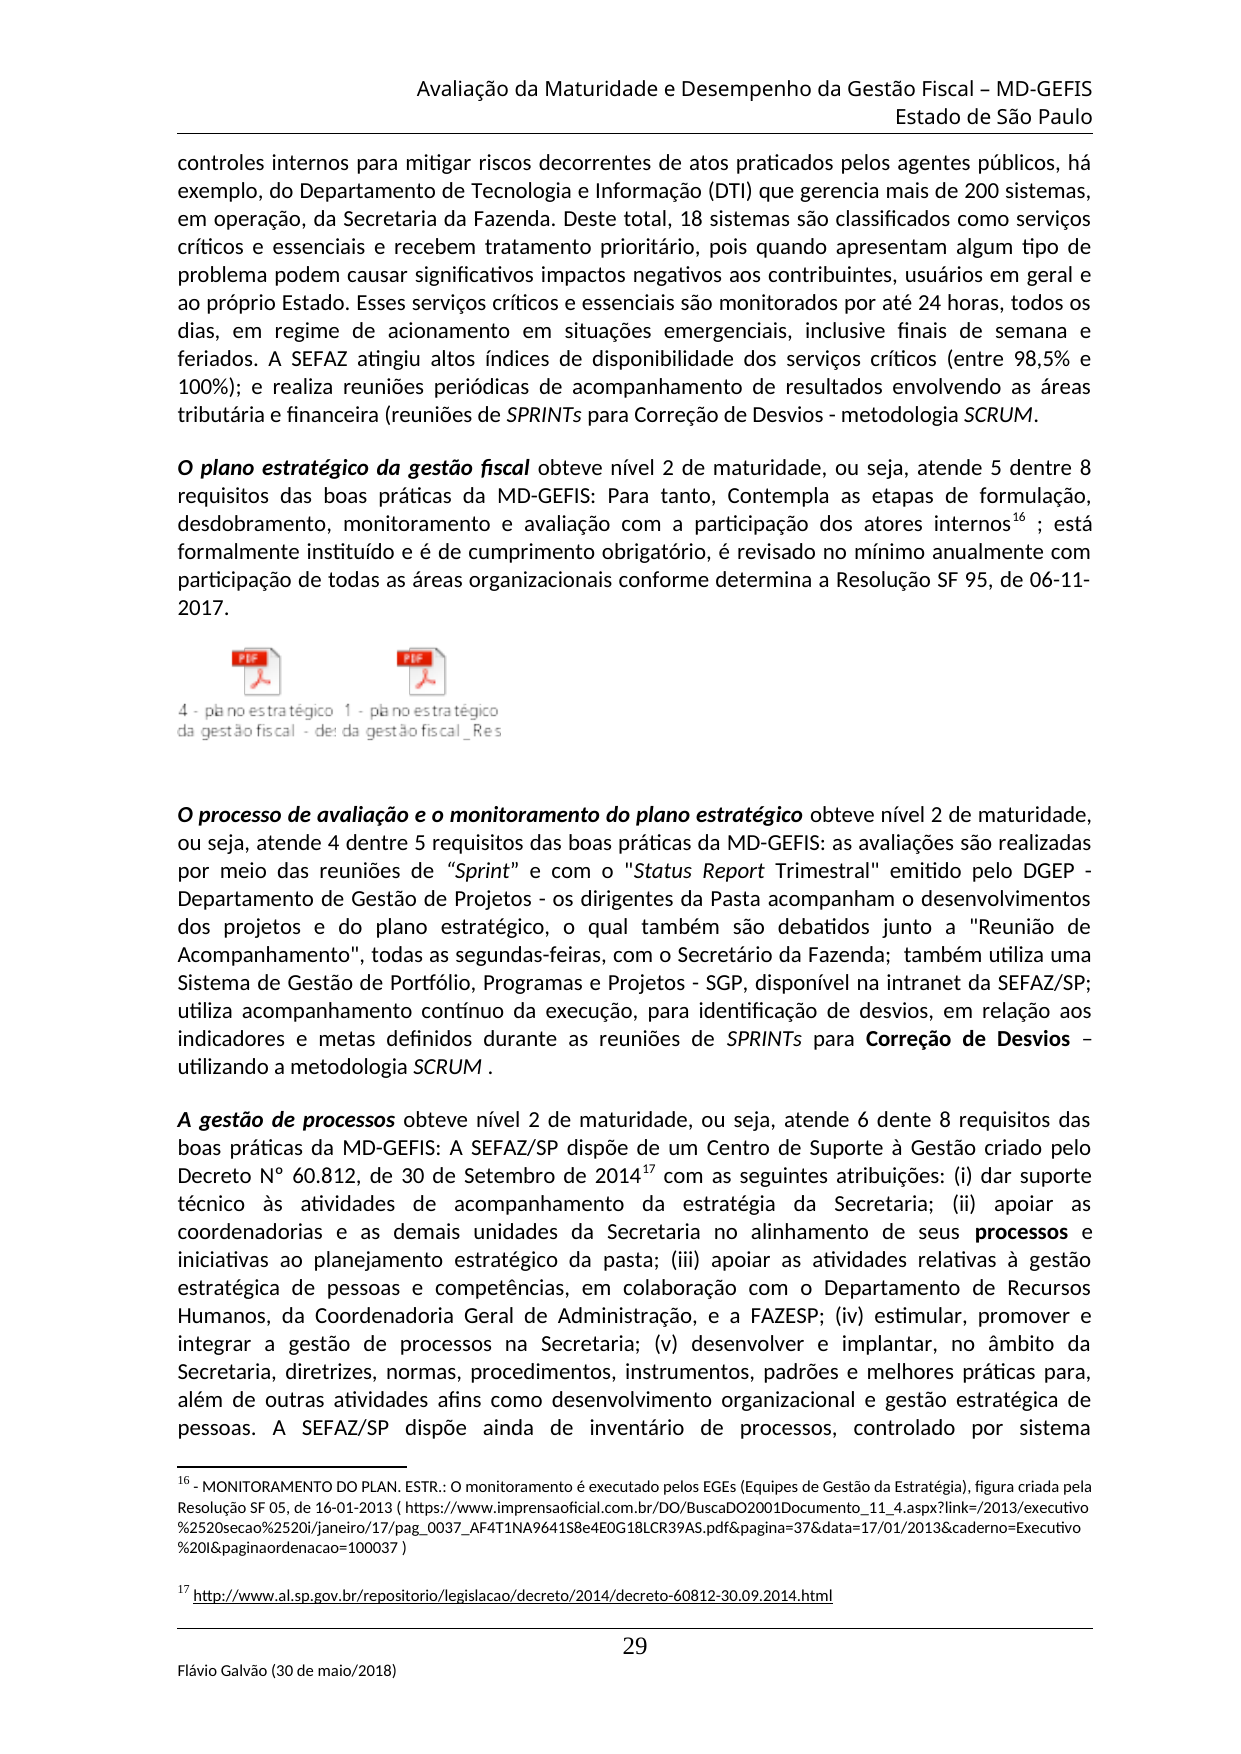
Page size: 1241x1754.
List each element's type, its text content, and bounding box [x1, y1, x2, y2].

text O processo direcionamento estratégico da gestão fiscal obteve nível 2 de maturidade, ou seja, atende 4 dentre 6 requisitos das boas práticas da MD-GEFIS: Para tanto, define de forma integrada políticas e diretrizes para a gestão fiscal, envolvendo as áreas tributária e financeira; define metas estratégicas a serem alcançadas pelas áreas tributária e financeira; define os controles internos para mitigar riscos decorrentes de atos praticados pelos agentes públicos, há exemplo, do Departamento de Tecnologia e Informação (DTI) que gerencia mais de 200 sistemas, em operação, da Secretaria da Fazenda. Deste total, 18 sistemas são classificados como serviços críticos e essenciais e recebem tratamento prioritário, pois quando apresentam algum tipo de problema podem causar significativos impactos negativos aos contribuintes, usuários em geral e ao próprio Estado. Esses serviços críticos e essenciais são monitorados por até 24 horas, todos os dias, em regime de acionamento em situações emergenciais, inclusive finais de semana e feriados. A SEFAZ atingiu altos índices de disponibilidade dos serviços críticos (entre 98,5% e 100%); e realiza reuniões periódicas de acompanhamento de resultados envolvendo as áreas tributária e financeira (reuniões de SPRINTs para Correção de Desvios - metodologia SCRUM. [177, 148, 1093, 428]
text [177, 1105, 1093, 1441]
text O processo de avaliação e o monitoramento do plano estratégico obteve nível 2 de maturidade, ou seja, atende 4 dentre 5 requisitos das boas práticas da MD-GEFIS: as avaliações são realizadas por meio das reuniões de “Sprint” e com o "Status Report Trimestral" emitido pelo DGEP - Departamento de Gestão de Projetos - os dirigentes da Pasta acompanham o desenvolvimentos dos projetos e do plano estratégico, o qual também são debatidos junto a "Reunião de Acompanhamento", todas as segundas-feiras, com o Secretário da Fazenda; também utiliza uma Sistema de Gestão de Portfólio, Programas e Projetos - SGP, disponível na intranet da SEFAZ/SP; utiliza acompanhamento contínuo da execução, para identificação de desvios, em relação aos indicadores e metas definidos durante as reuniões de SPRINTs para Correção de Desvios – utilizando a metodologia SCRUM . [177, 800, 1093, 1080]
text O plano estratégico da gestão fiscal obteve nível 2 de maturidade, ou seja, atende 5 dentre 8 requisitos das boas práticas da MD-GEFIS: Para tanto, Contempla as etapas de formulação, desdobramento, monitoramento e avaliação com a participação dos atores internos ; está formalmente instituído e é de cumprimento obrigatório, é revisado no mínimo anualmente com participação de todas as áreas organizacionais conforme determina a Resolução SF 95, de 06-11-2017. [177, 453, 1093, 621]
